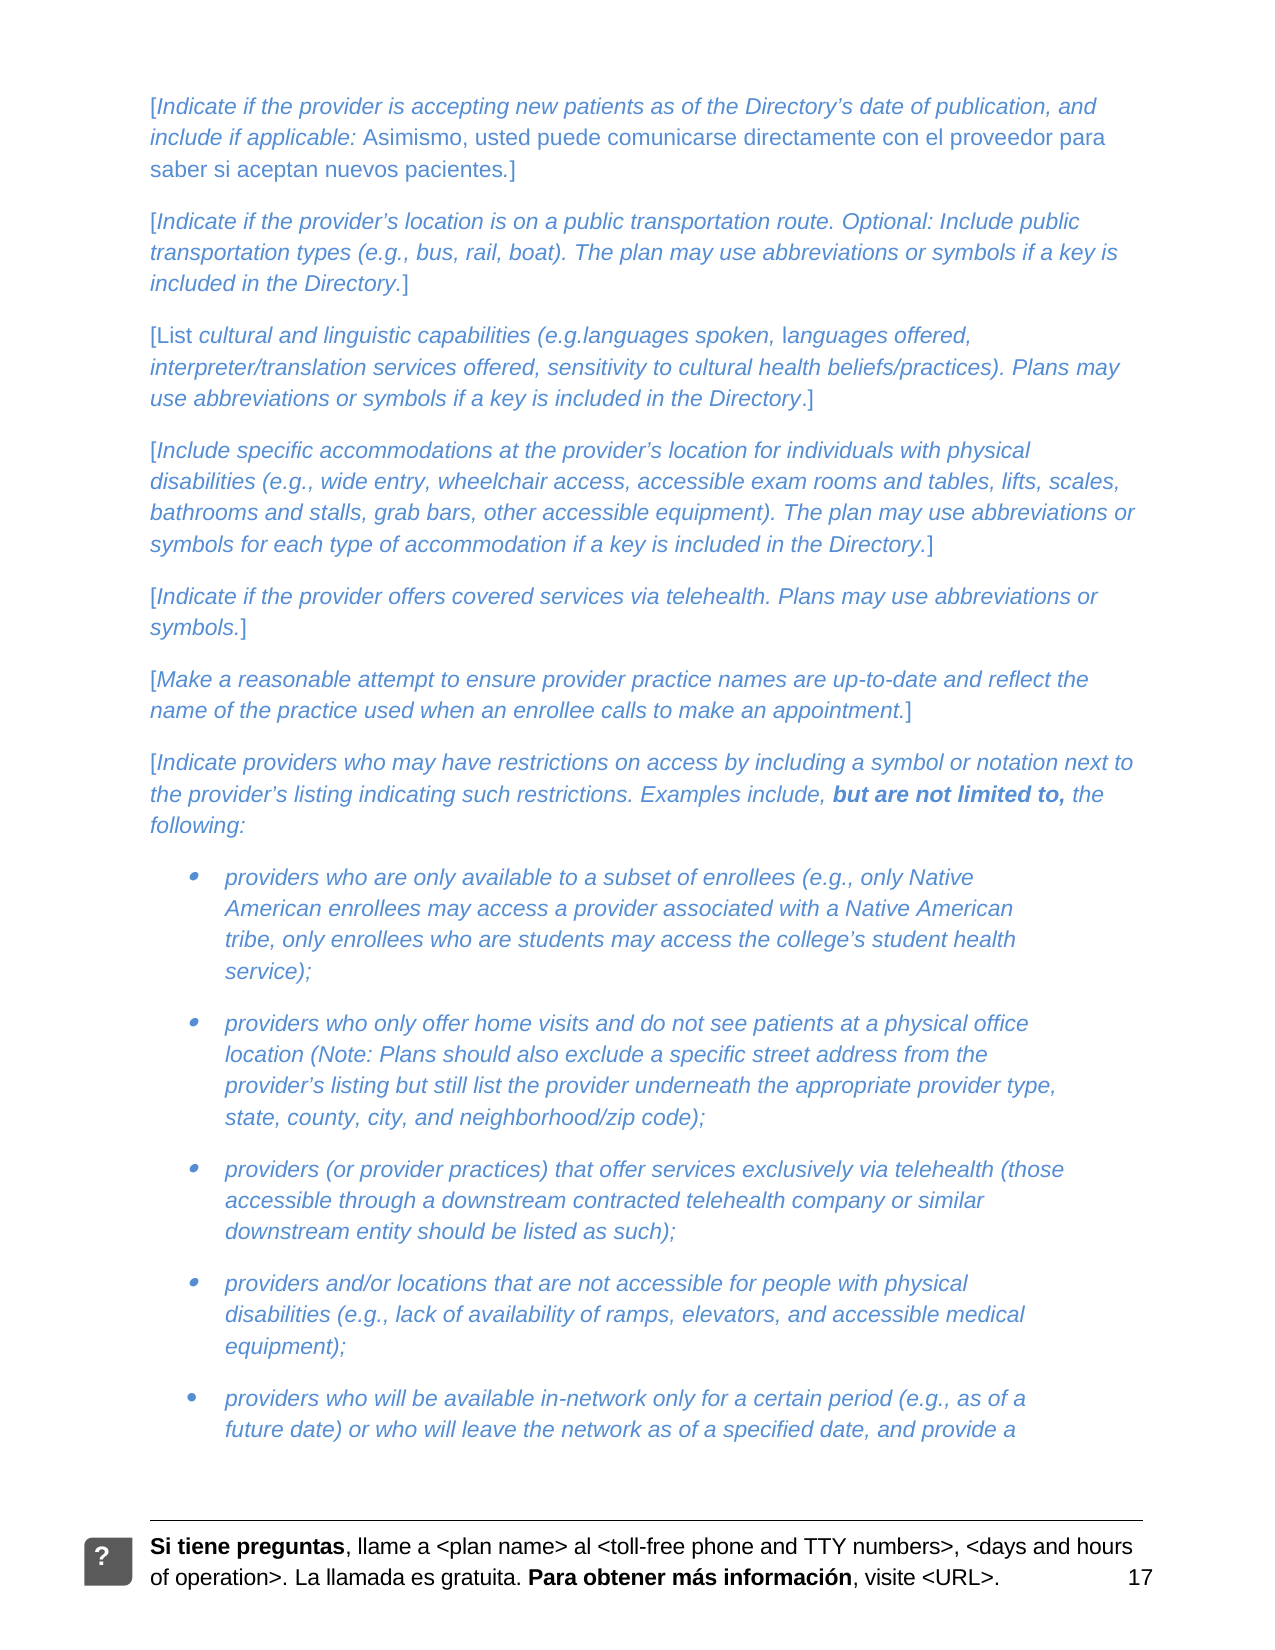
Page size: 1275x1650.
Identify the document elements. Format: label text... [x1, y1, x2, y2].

text [Indicate if the provider’s location is on a public transportation route. Optional: Include public transportation types (e.g., bus, rail, boat). The plan may use abbreviations or symbols if a key is included in the Directory.] [150, 204, 1143, 298]
text [Include specific accommodations at the provider’s location for individuals with physical disabilities (e.g., wide entry, wheelchair access, accessible exam rooms and tables, lifts, scales, bathrooms and stalls, grab bars, other accessible equipment). The plan may use abbreviations or symbols for each type of accommodation if a key is included in the Directory.] [150, 433, 1143, 558]
text [List cultural and linguistic capabilities (e.g.languages spoken, languages offered, interpreter/translation services offered, sensitivity to cultural health beliefs/practices). Plans may use abbreviations or symbols if a key is included in the Directory.] [150, 319, 1143, 412]
list providers who only offer home visits and do not see patients at a physical office location (Note: Plans should also exclude a specific street address from the provider’s listing but still list the provider underneath the appropriate provider type, state, county, city, and neighborhood/zip code); [187, 1006, 1068, 1131]
text [Indicate providers who may have restrictions on access by including a symbol or notation next to the provider’s listing indicating such restrictions. Examples include, but are not limited to, the following: [150, 746, 1143, 839]
text [Make a reasonable attempt to ensure provider practice names are up-to-date and reflect the name of the practice used when an enrollee calls to make an appointment.] [150, 662, 1143, 725]
list providers who are only available to a subset of enrollees (e.g., only Native American enrollees may access a provider associated with a Native American tribe, only enrollees who are students may access the college’s student health service); [187, 860, 1068, 985]
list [187, 1381, 1068, 1444]
list providers (or provider practices) that offer services exclusively via telehealth (those accessible through a downstream contracted telehealth company or similar downstream entity should be listed as such); [187, 1152, 1068, 1246]
list providers and/or locations that are not accessible for people with physical disabilities (e.g., lack of availability of ramps, elevators, and accessible medical equipment); [187, 1267, 1068, 1360]
text [Indicate if the provider is accepting new patients as of the Directory’s date of publication, and include if applicable: Asimismo, usted puede comunicarse directamente con el proveedor para saber si aceptan nuevos pacientes.] [150, 89, 1143, 183]
text [Indicate if the provider offers covered services via telehealth. Plans may use abbreviations or symbols.] [150, 579, 1143, 642]
